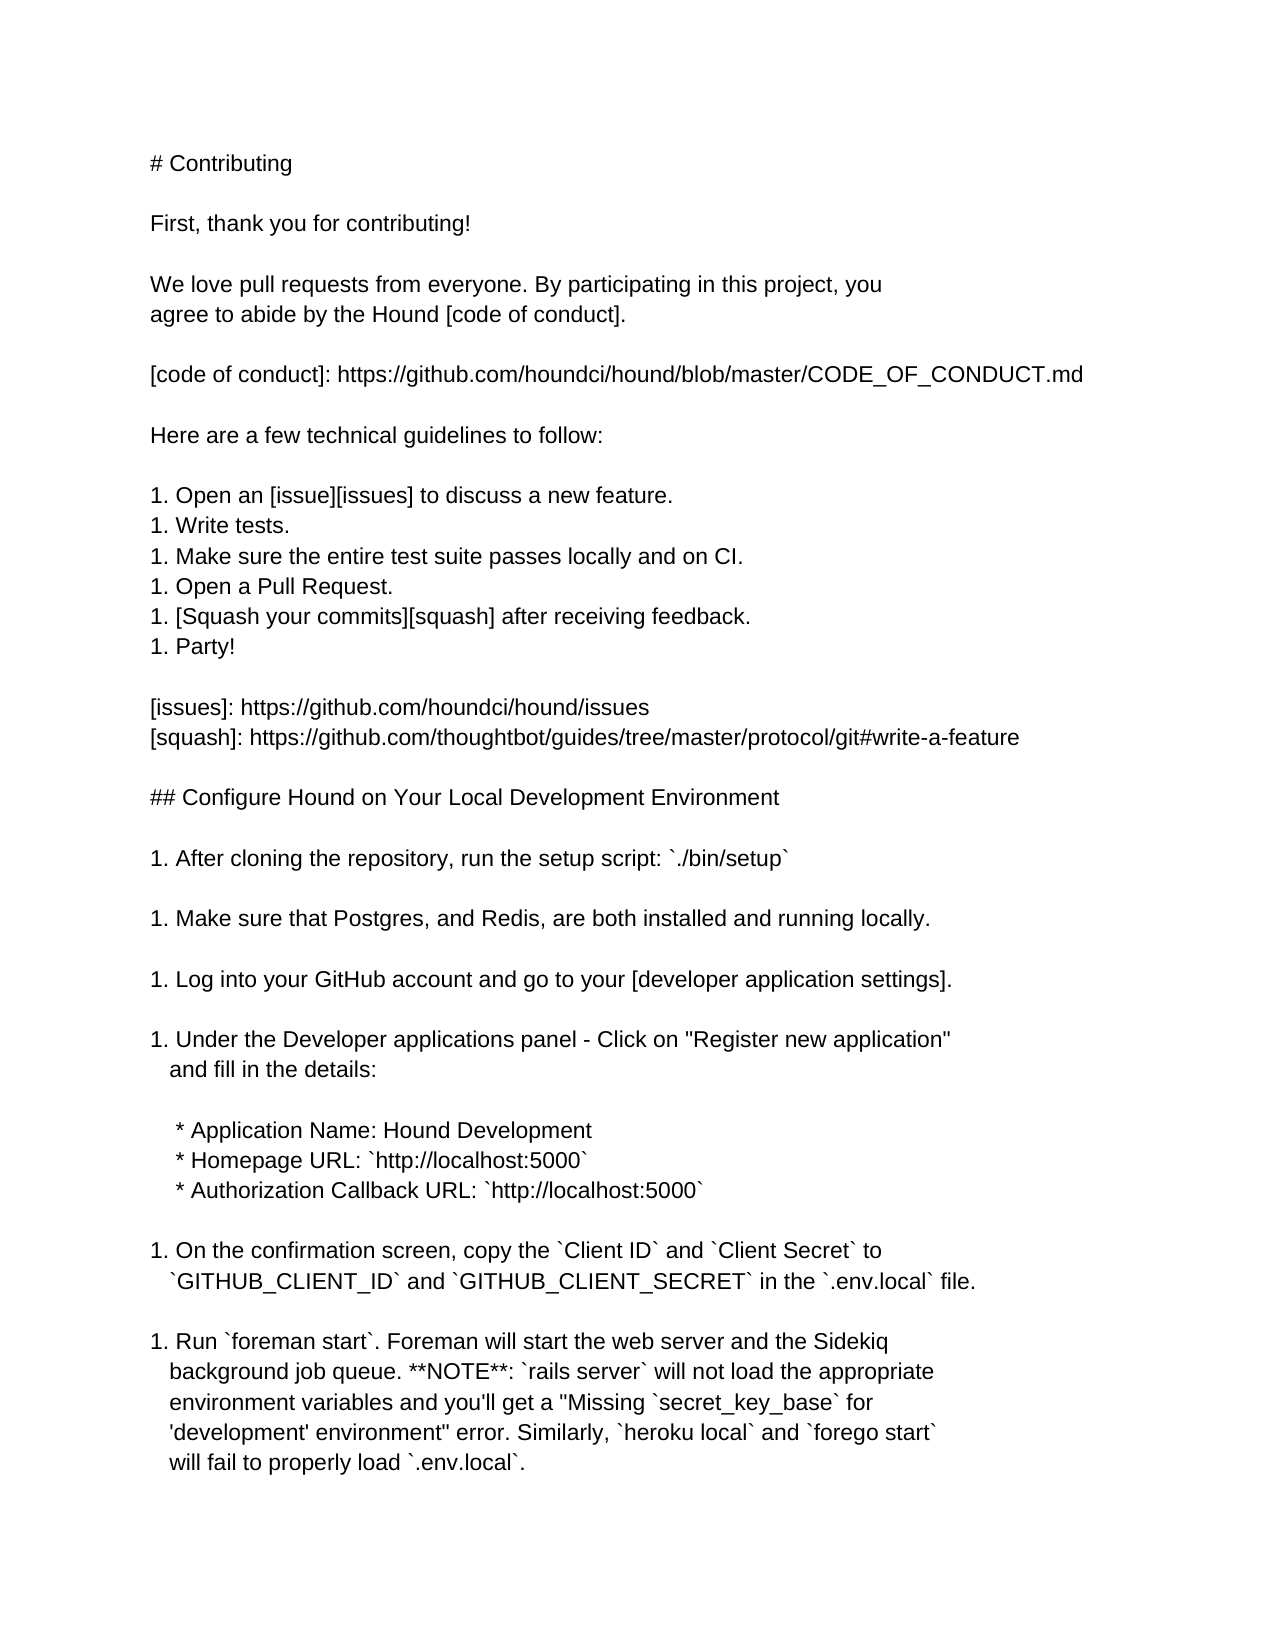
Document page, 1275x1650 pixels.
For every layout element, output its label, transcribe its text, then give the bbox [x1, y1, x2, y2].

text 'development' environment" error. Similarly, `heroku local` and `forego start` [150, 1419, 1125, 1445]
text 1. [Squash your commits][squash] after receiving feedback. [150, 603, 1125, 629]
text ## Configure Hound on Your Local Development Environment [150, 784, 1125, 811]
text environment variables and you'll get a "Missing `secret_key_base` for [150, 1388, 1125, 1415]
text agree to abide by the Hound [code of conduct]. [150, 301, 1125, 327]
text 1. Open an [issue][issues] to discuss a new feature. [150, 482, 1125, 509]
text [squash]: https://github.com/thoughtbot/guides/tree/master/protocol/git#write-a-feature [150, 724, 1125, 750]
text # Contributing [150, 150, 1125, 176]
text 1. On the confirmation screen, copy the `Client ID` and `Client Secret` to [150, 1237, 1125, 1264]
text Here are a few technical guidelines to follow: [150, 422, 1125, 448]
text will fail to properly load `.env.local`. [150, 1449, 1125, 1475]
text [code of conduct]: https://github.com/houndci/hound/blob/master/CODE_OF_CONDUCT.md [150, 361, 1125, 388]
text `GITHUB_CLIENT_ID` and `GITHUB_CLIENT_SECRET` in the `.env.local` file. [150, 1268, 1125, 1294]
text * Authorization Callback URL: `http://localhost:5000` [150, 1177, 1125, 1203]
text 1. Party! [150, 633, 1125, 660]
text 1. Make sure that Postgres, and Redis, are both installed and running locally. [150, 905, 1125, 932]
text background job queue. **NOTE**: `rails server` will not load the appropriate [150, 1358, 1125, 1385]
text * Homepage URL: `http://localhost:5000` [150, 1147, 1125, 1173]
text 1. After cloning the repository, run the setup script: `./bin/setup` [150, 845, 1125, 871]
text 1. Under the Developer applications panel - Click on "Register new application" [150, 1026, 1125, 1052]
text 1. Log into your GitHub account and go to your [developer application settings]. [150, 966, 1125, 992]
text We love pull requests from everyone. By participating in this project, you [150, 271, 1125, 297]
text and fill in the details: [150, 1056, 1125, 1083]
text First, thank you for contributing! [150, 210, 1125, 237]
text [issues]: https://github.com/houndci/hound/issues [150, 694, 1125, 720]
text 1. Write tests. [150, 512, 1125, 539]
text 1. Make sure the entire test suite passes locally and on CI. [150, 543, 1125, 569]
text 1. Open a Pull Request. [150, 573, 1125, 599]
text 1. Run `foreman start`. Foreman will start the web server and the Sidekiq [150, 1328, 1125, 1354]
text * Application Name: Hound Development [150, 1117, 1125, 1143]
